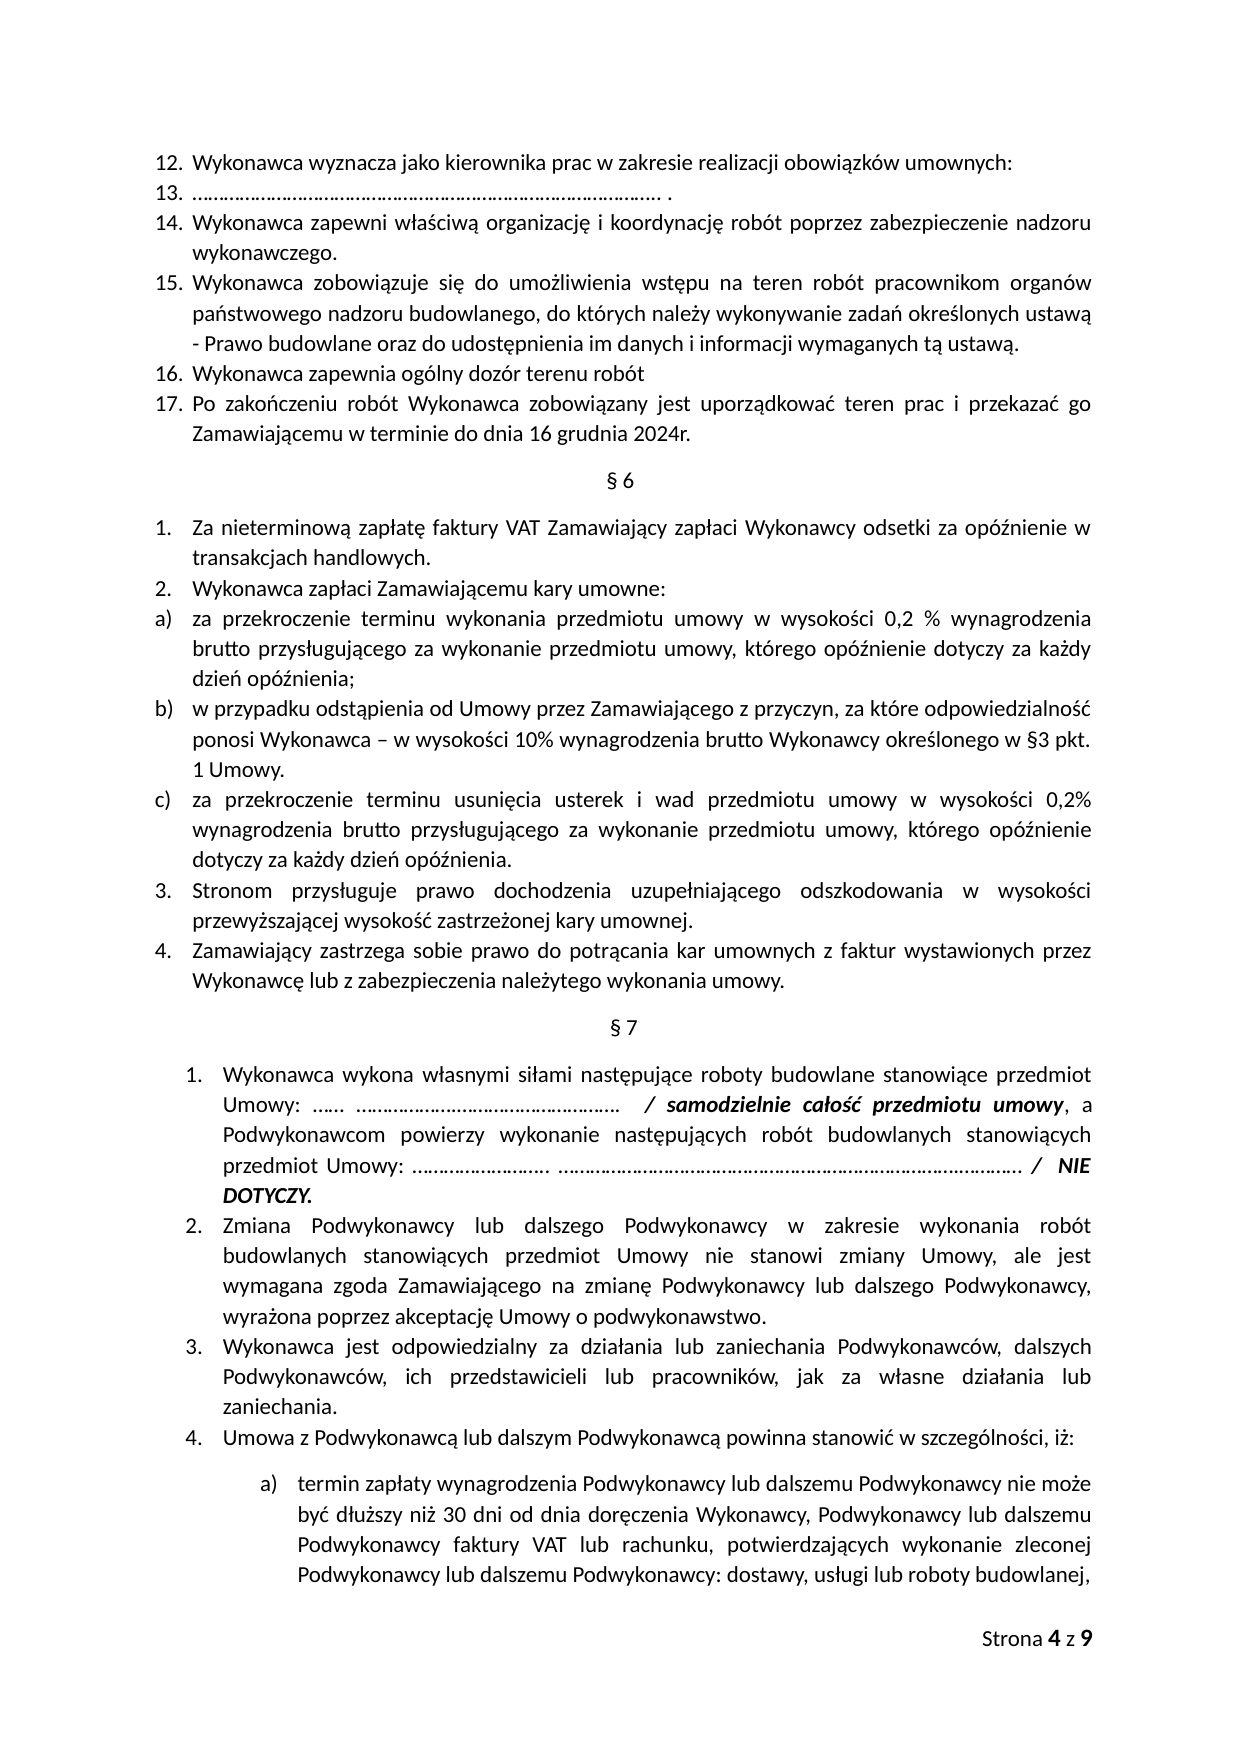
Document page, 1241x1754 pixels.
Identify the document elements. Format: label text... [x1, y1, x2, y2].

list Wykonawca zapłaci Zamawiającemu kary umowne: [154, 574, 1093, 602]
list …………………………………………………………………………….. . [154, 178, 1093, 206]
list Zamawiający zastrzega sobie prawo do potrącania kar umownych z faktur wystawionych przez Wykonawcę lub z zabezpieczenia należytego wykonania umowy. [154, 936, 1093, 994]
list w przypadku odstąpienia od Umowy przez Zamawiającego z przyczyn, za które odpowiedzialność ponosi Wykonawca – w wysokości 10% wynagrodzenia brutto Wykonawcy określonego w §3 pkt. 1 Umowy. [154, 694, 1093, 783]
list Wykonawca zapewnia ogólny dozór terenu robót [154, 359, 1093, 387]
list Umowa z Podwykonawcą lub dalszym Podwykonawcą powinna stanowić w szczególności, iż: [185, 1423, 1093, 1451]
list Wykonawca zapewni właściwą organizację i koordynację robót poprzez zabezpieczenie nadzoru wykonawczego. [154, 208, 1093, 266]
list Za nieterminową zapłatę faktury VAT Zamawiający zapłaci Wykonawcy odsetki za opóźnienie w transakcjach handlowych. [154, 513, 1093, 571]
list Stronom przysługuje prawo dochodzenia uzupełniającego odszkodowania w wysokości przewyższającej wysokość zastrzeżonej kary umownej. [154, 876, 1093, 934]
list za przekroczenie terminu wykonania przedmiotu umowy w wysokości 0,2 % wynagrodzenia brutto przysługującego za wykonanie przedmiotu umowy, którego opóźnienie dotyczy za każdy dzień opóźnienia; [154, 604, 1093, 692]
text § 7 [154, 1013, 1093, 1041]
list termin zapłaty wynagrodzenia Podwykonawcy lub dalszemu Podwykonawcy nie może być dłuższy niż 30 dni od dnia doręczenia Wykonawcy, Podwykonawcy lub dalszemu Podwykonawcy faktury VAT lub rachunku, potwierdzających wykonanie zleconej Podwykonawcy lub dalszemu Podwykonawcy: dostawy, usługi lub roboty budowlanej, [260, 1469, 1093, 1588]
list Wykonawca jest odpowiedzialny za działania lub zaniechania Podwykonawców, dalszych Podwykonawców, ich przedstawicieli lub pracowników, jak za własne działania lub zaniechania. [185, 1332, 1093, 1420]
list za przekroczenie terminu usunięcia usterek i wad przedmiotu umowy w wysokości 0,2% wynagrodzenia brutto przysługującego za wykonanie przedmiotu umowy, którego opóźnienie dotyczy za każdy dzień opóźnienia. [154, 785, 1093, 873]
list Wykonawca wyznacza jako kierownika prac w zakresie realizacji obowiązków umownych: [154, 148, 1093, 176]
text § 6 [148, 466, 1093, 494]
list Zmiana Podwykonawcy lub dalszego Podwykonawcy w zakresie wykonania robót budowlanych stanowiących przedmiot Umowy nie stanowi zmiany Umowy, ale jest wymagana zgoda Zamawiającego na zmianę Podwykonawcy lub dalszego Podwykonawcy, wyrażona poprzez akceptację Umowy o podwykonawstwo. [185, 1211, 1093, 1330]
list Wykonawca zobowiązuje się do umożliwienia wstępu na teren robót pracownikom organów państwowego nadzoru budowlanego, do których należy wykonywanie zadań określonych ustawą - Prawo budowlane oraz do udostępnienia im danych i informacji wymaganych tą ustawą. [154, 268, 1093, 357]
list Po zakończeniu robót Wykonawca zobowiązany jest uporządkować teren prac i przekazać go Zamawiającemu w terminie do dnia 16 grudnia 2024r. [154, 389, 1093, 447]
list Wykonawca wykona własnymi siłami następujące roboty budowlane stanowiące przedmiot Umowy: …… ……………….…………………………. / samodzielnie całość przedmiotu umowy, a Podwykonawcom powierzy wykonanie następujących robót budowlanych stanowiących przedmiot Umowy: …………………….. ………………………………………………………………….………… / NIE DOTYCZY. [185, 1060, 1093, 1209]
